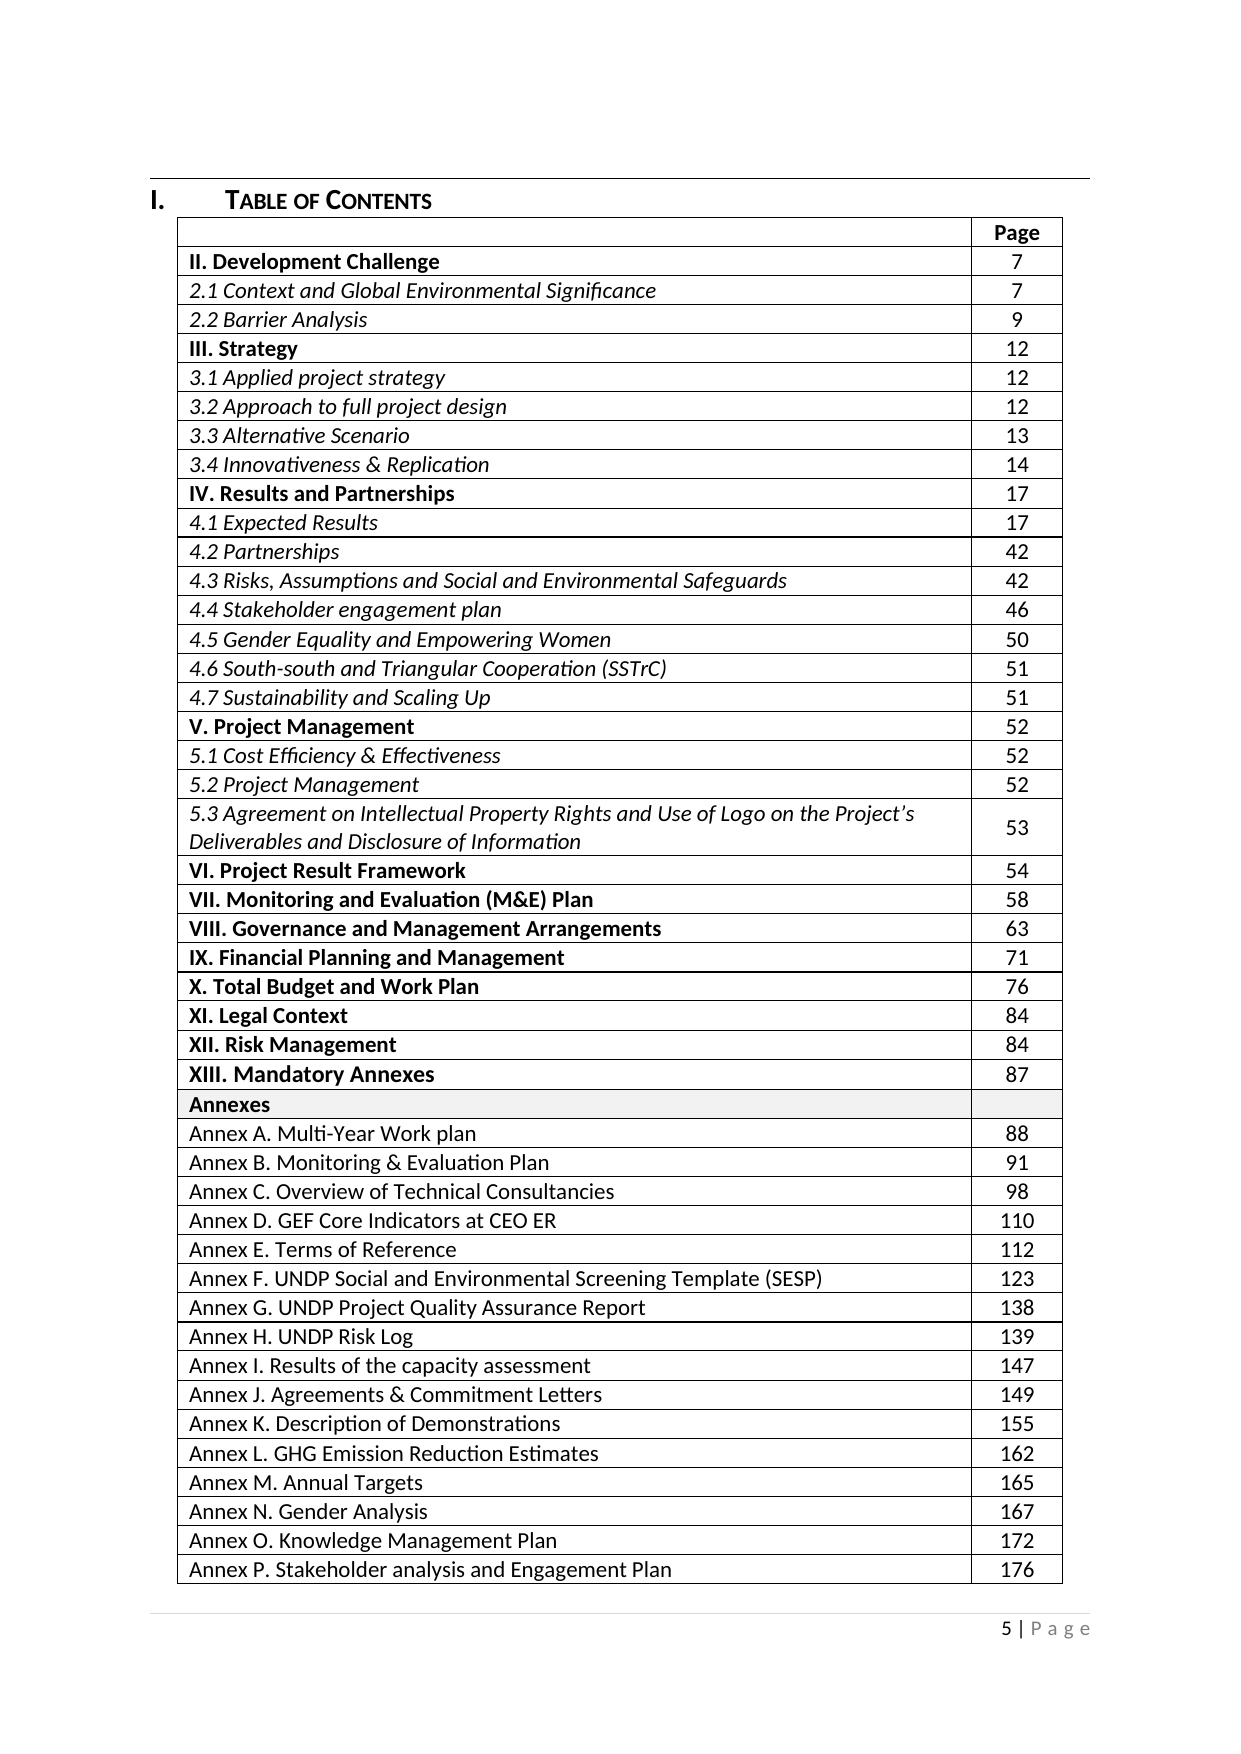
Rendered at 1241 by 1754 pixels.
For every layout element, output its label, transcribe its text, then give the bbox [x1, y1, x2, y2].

table_cell Annex D. GEF Core Indicators at CEO ER [178, 1206, 971, 1234]
table_cell Annex N. Gender Analysis [178, 1497, 971, 1525]
table_cell 139 [972, 1323, 1062, 1350]
table_cell Annex M. Annual Targets [178, 1468, 971, 1496]
table_cell 138 [972, 1293, 1062, 1321]
table_cell XII. Risk Management [178, 1031, 971, 1058]
table_cell Annex G. UNDP Project Quality Assurance Report [178, 1293, 971, 1321]
table_cell 4.4 Stakeholder engagement plan [178, 596, 971, 624]
table_cell 98 [972, 1177, 1062, 1205]
table_cell 3.2 Approach to full project design [178, 392, 971, 420]
table_cell VI. Project Result Framework [178, 856, 971, 884]
table_cell 13 [972, 421, 1062, 449]
table_cell 4.7 Sustainability and Scaling Up [178, 683, 971, 711]
table_cell 7 [972, 276, 1062, 304]
table_cell II. Development Challenge [178, 247, 971, 275]
table_cell III. Strategy [178, 334, 971, 362]
table_cell X. Total Budget and Work Plan [178, 973, 971, 1000]
table_cell Annex L. GHG Emission Reduction Estimates [178, 1439, 971, 1467]
table_cell 12 [972, 363, 1062, 391]
table_cell VII. Monitoring and Evaluation (M&E) Plan [178, 885, 971, 913]
table_cell 147 [972, 1351, 1062, 1379]
table_cell 123 [972, 1264, 1062, 1292]
table_cell 176 [972, 1555, 1062, 1583]
table_header [178, 218, 971, 246]
table_cell V. Project Management [178, 712, 971, 740]
table_cell 71 [972, 943, 1062, 971]
table_cell 4.6 South-south and Triangular Cooperation (SSTrC) [178, 654, 971, 682]
table_cell 63 [972, 914, 1062, 942]
table_cell 162 [972, 1439, 1062, 1467]
table_cell 50 [972, 625, 1062, 653]
table_cell Annex O. Knowledge Management Plan [178, 1526, 971, 1554]
table_cell 91 [972, 1148, 1062, 1176]
table_cell 76 [972, 973, 1062, 1000]
table_cell [972, 1090, 1062, 1118]
table_cell Annex P. Stakeholder analysis and Engagement Plan [178, 1555, 971, 1583]
table_header Page [972, 218, 1062, 246]
table_cell 9 [972, 305, 1062, 333]
table_cell 167 [972, 1497, 1062, 1525]
table_cell 4.3 Risks, Assumptions and Social and Environmental Safeguards [178, 567, 971, 594]
table_cell 14 [972, 450, 1062, 478]
table_cell 172 [972, 1526, 1062, 1554]
table_cell IV. Results and Partnerships [178, 479, 971, 507]
table_cell 3.4 Innovativeness & Replication [178, 450, 971, 478]
table_cell Annex A. Multi-Year Work plan [178, 1119, 971, 1147]
table_cell 110 [972, 1206, 1062, 1234]
table_cell 84 [972, 1031, 1062, 1058]
table_cell 7 [972, 247, 1062, 275]
table_cell 165 [972, 1468, 1062, 1496]
table_cell 2.2 Barrier Analysis [178, 305, 971, 333]
table_cell Annex B. Monitoring & Evaluation Plan [178, 1148, 971, 1176]
table_cell 88 [972, 1119, 1062, 1147]
table_cell 84 [972, 1001, 1062, 1029]
table_cell 42 [972, 567, 1062, 594]
table_cell 149 [972, 1381, 1062, 1408]
table_cell 12 [972, 334, 1062, 362]
table_cell 17 [972, 509, 1062, 536]
table_cell Annex H. UNDP Risk Log [178, 1323, 971, 1350]
table_cell 4.5 Gender Equality and Empowering Women [178, 625, 971, 653]
table_cell 53 [972, 799, 1062, 855]
table_cell 112 [972, 1235, 1062, 1263]
table_cell Annex J. Agreements & Commitment Letters [178, 1381, 971, 1408]
table_cell 5.1 Cost Efficiency & Effectiveness [178, 741, 971, 769]
table_cell Annexes [178, 1090, 971, 1118]
table_cell Annex C. Overview of Technical Consultancies [178, 1177, 971, 1205]
table_cell IX. Financial Planning and Management [178, 943, 971, 971]
table_cell 5.3 Agreement on Intellectual Property Rights and Use of Logo on the Project’s Deliverables and Disclosure of Information [178, 799, 971, 855]
table_cell 5.2 Project Management [178, 770, 971, 798]
table_cell 2.1 Context and Global Environmental Significance [178, 276, 971, 304]
table_cell 51 [972, 654, 1062, 682]
table_cell 46 [972, 596, 1062, 624]
table_cell Annex E. Terms of Reference [178, 1235, 971, 1263]
table_cell 42 [972, 538, 1062, 566]
table_cell 52 [972, 741, 1062, 769]
table_cell 4.2 Partnerships [178, 538, 971, 566]
table_cell 155 [972, 1410, 1062, 1438]
table_cell 87 [972, 1060, 1062, 1089]
table_cell 3.3 Alternative Scenario [178, 421, 971, 449]
table_cell Annex I. Results of the capacity assessment [178, 1351, 971, 1379]
table_cell VIII. Governance and Management Arrangements [178, 914, 971, 942]
table_cell XIII. Mandatory Annexes [178, 1060, 971, 1089]
table_cell 54 [972, 856, 1062, 884]
table_cell 3.1 Applied project strategy [178, 363, 971, 391]
table_cell 58 [972, 885, 1062, 913]
table_cell 51 [972, 683, 1062, 711]
subtitle Table of Contents [150, 179, 1090, 217]
table_cell 52 [972, 712, 1062, 740]
table_cell 12 [972, 392, 1062, 420]
table_cell 52 [972, 770, 1062, 798]
table_cell XI. Legal Context [178, 1001, 971, 1029]
table_cell Annex K. Description of Demonstrations [178, 1410, 971, 1438]
table_cell 17 [972, 479, 1062, 507]
table_cell Annex F. UNDP Social and Environmental Screening Template (SESP) [178, 1264, 971, 1292]
table_cell 4.1 Expected Results [178, 509, 971, 536]
